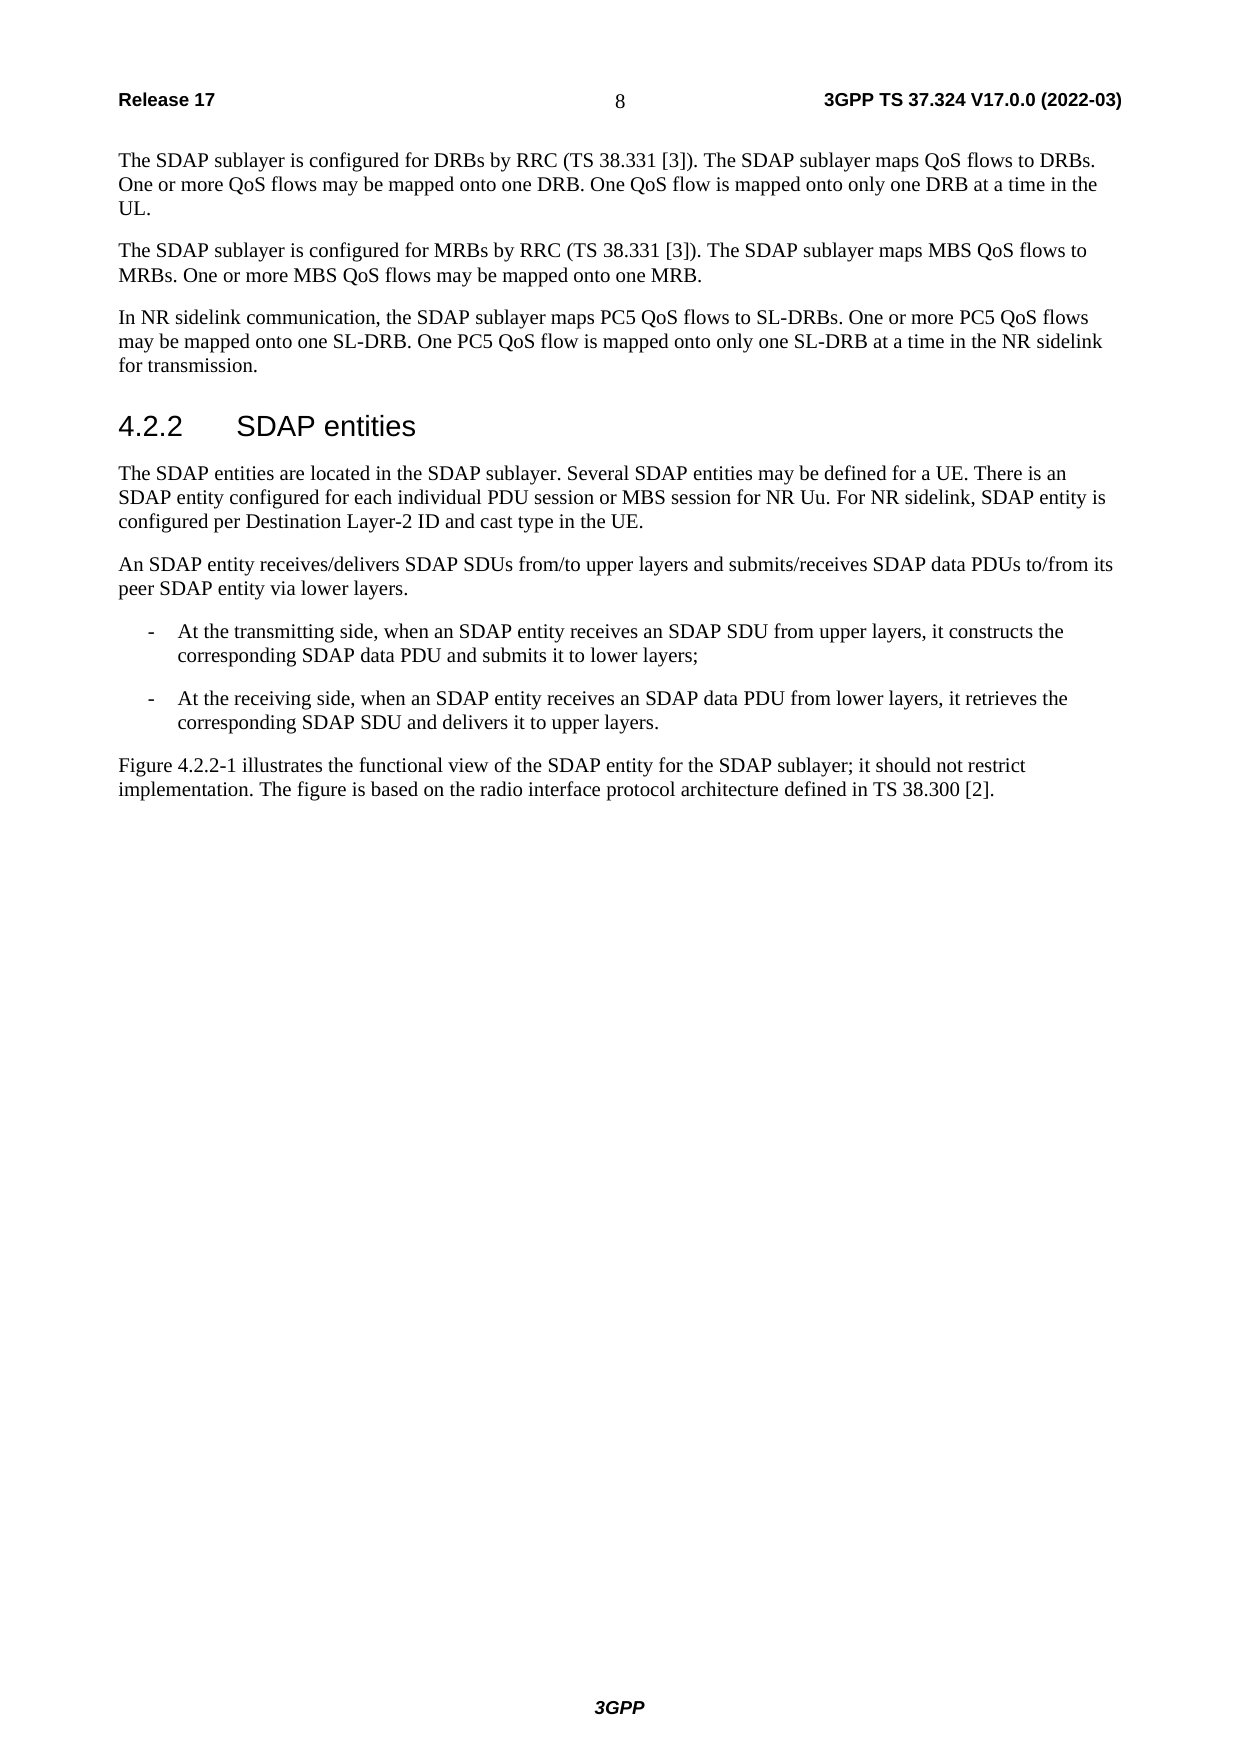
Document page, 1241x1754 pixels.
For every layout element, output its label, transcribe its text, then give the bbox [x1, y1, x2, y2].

subtitle 4.2.2 SDAP entities [118, 409, 1122, 442]
text Figure 4.2.2-1 illustrates the functional view of the SDAP entity for the SDAP sublayer; it should not restrict implementation. The figure is based on the radio interface protocol architecture defined in TS 38.300 [2]. [118, 753, 1122, 801]
text The SDAP sublayer is configured for DRBs by RRC (TS 38.331 [3]). The SDAP sublayer maps QoS flows to DRBs. One or more QoS flows may be mapped onto one DRB. One QoS flow is mapped onto only one DRB at a time in the UL. [118, 147, 1122, 220]
text - At the receiving side, when an SDAP entity receives an SDAP data PDU from lower layers, it retrieves the corresponding SDAP SDU and delivers it to upper layers. [148, 686, 1122, 734]
text In NR sidelink communication, the SDAP sublayer maps PC5 QoS flows to SL-DRBs. One or more PC5 QoS flows may be mapped onto one SL-DRB. One PC5 QoS flow is mapped onto only one SL-DRB at a time in the NR sidelink for transmission. [118, 305, 1122, 377]
text The SDAP sublayer is configured for MRBs by RRC (TS 38.331 [3]). The SDAP sublayer maps MBS QoS flows to MRBs. One or more MBS QoS flows may be mapped onto one MRB. [118, 238, 1122, 287]
text - At the transmitting side, when an SDAP entity receives an SDAP SDU from upper layers, it constructs the corresponding SDAP data PDU and submits it to lower layers; [148, 619, 1122, 667]
text An SDAP entity receives/delivers SDAP SDUs from/to upper layers and submits/receives SDAP data PDUs to/from its peer SDAP entity via lower layers. [118, 552, 1122, 600]
text The SDAP entities are located in the SDAP sublayer. Several SDAP entities may be defined for a UE. There is an SDAP entity configured for each individual PDU session or MBS session for NR Uu. For NR sidelink, SDAP entity is configured per Destination Layer-2 ID and cast type in the UE. [118, 461, 1122, 533]
